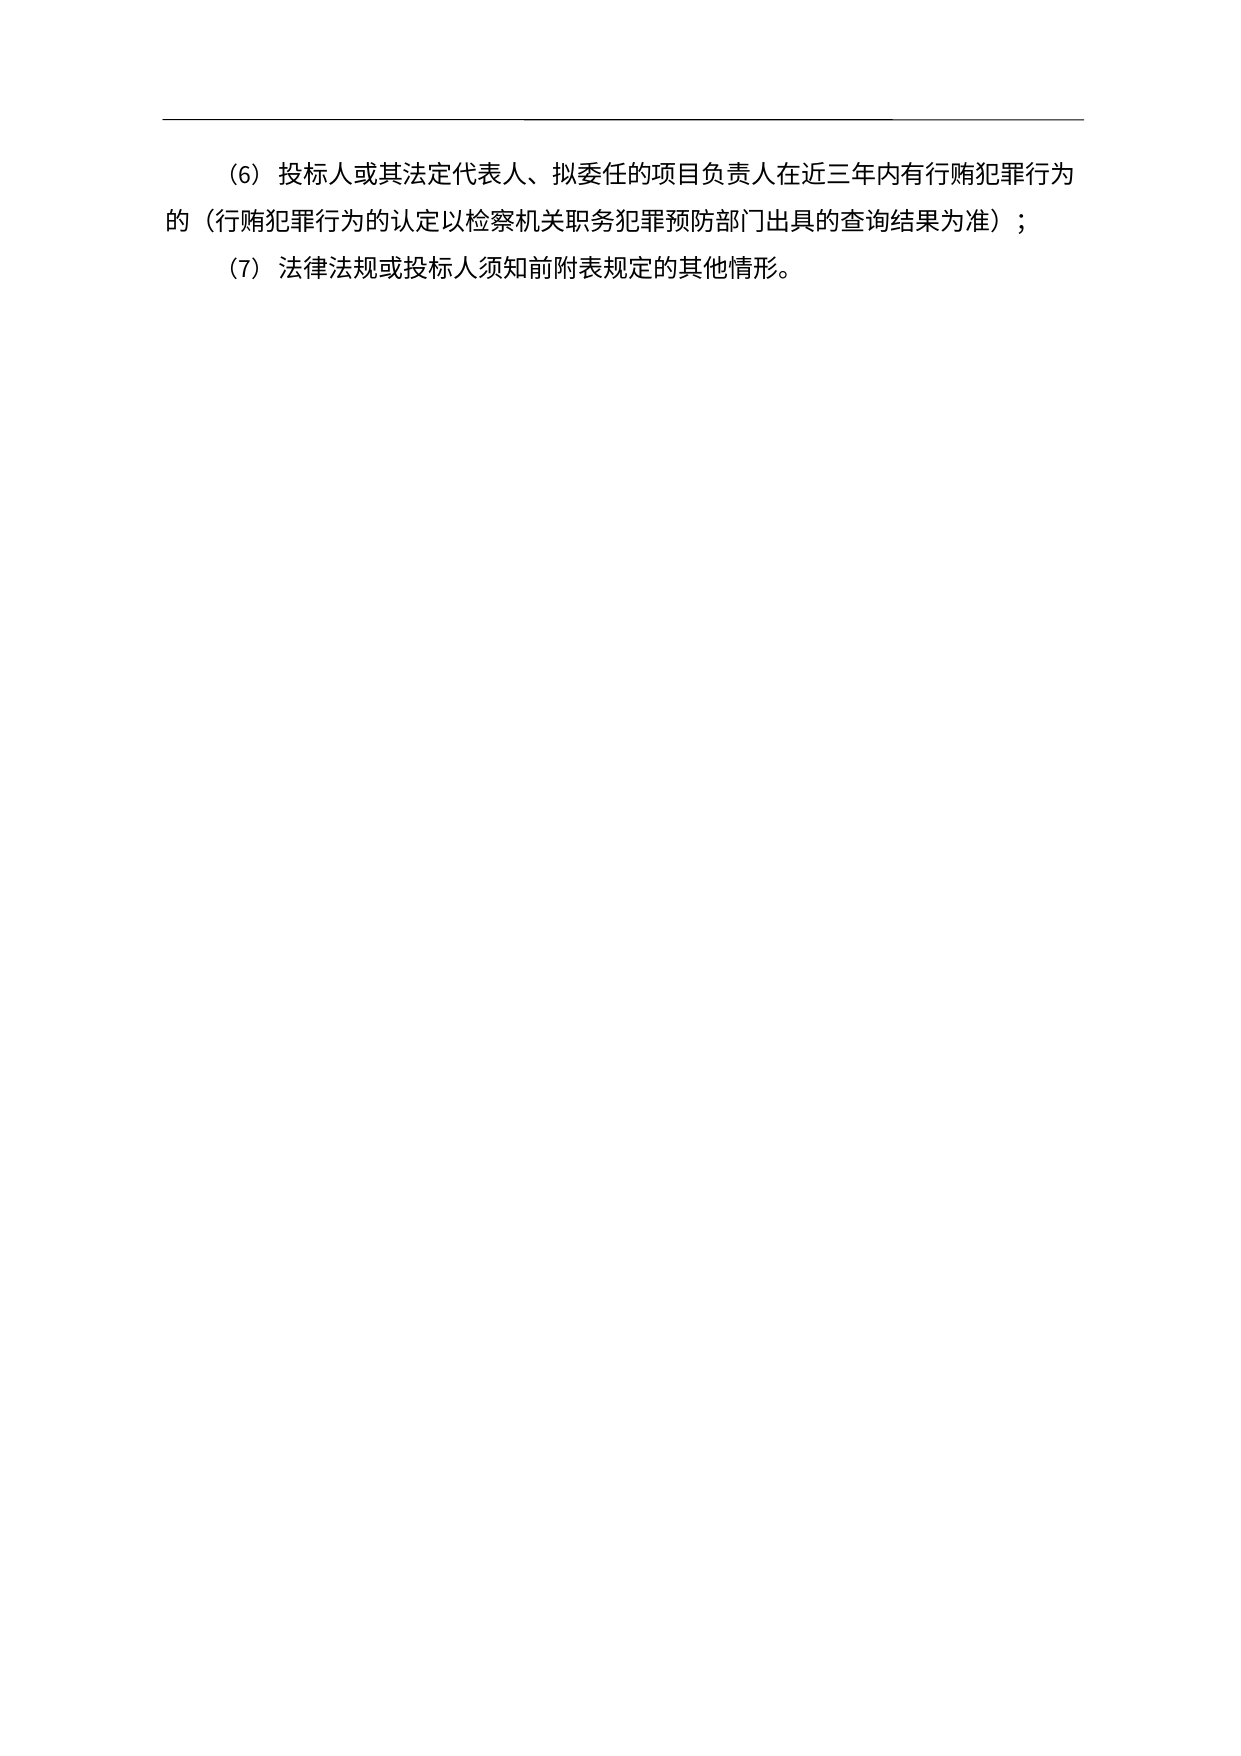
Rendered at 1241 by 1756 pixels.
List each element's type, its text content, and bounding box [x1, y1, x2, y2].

list 投标人或其法定代表人、拟委任的项目负责人在近三年内有行贿犯罪行为的（行贿犯罪行为的认定以检察机关职务犯罪预防部门出具的查询结果为准）； [166, 154, 1081, 237]
list 法律法规或投标人须知前附表规定的其他情形。 [215, 248, 1165, 285]
